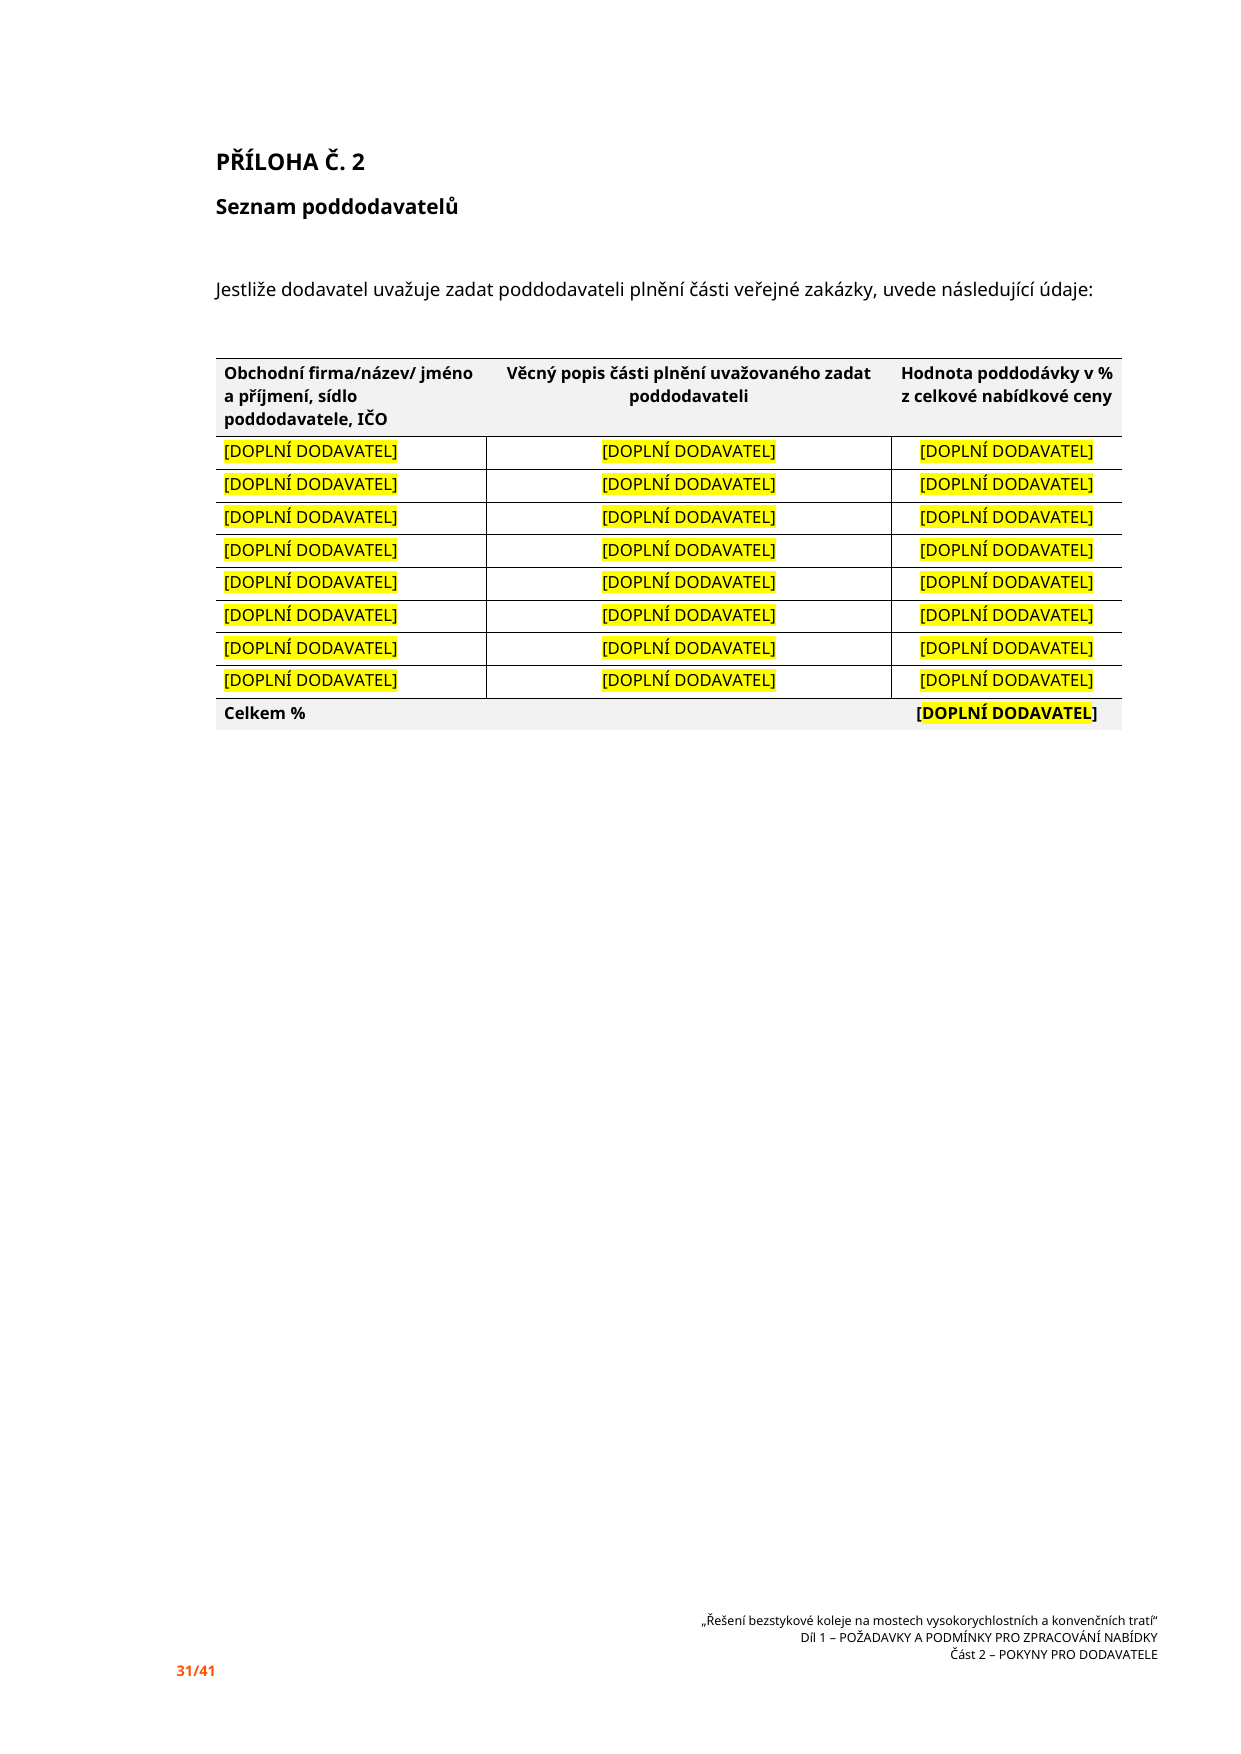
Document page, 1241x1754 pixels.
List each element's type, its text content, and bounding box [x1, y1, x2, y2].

table_cell [DOPLNÍ DODAVATEL] [216, 535, 486, 567]
table_cell [DOPLNÍ DODAVATEL] [892, 437, 1122, 469]
table_cell [DOPLNÍ DODAVATEL] [892, 503, 1122, 534]
table_cell Celkem % [216, 699, 486, 730]
table_cell [DOPLNÍ DODAVATEL] [216, 503, 486, 534]
table_cell [DOPLNÍ DODAVATEL] [892, 568, 1122, 599]
table_cell [DOPLNÍ DODAVATEL] [216, 601, 486, 632]
table_cell [DOPLNÍ DODAVATEL] [487, 535, 891, 567]
text Příloha č. 2 [216, 146, 1122, 177]
table_cell [DOPLNÍ DODAVATEL] [487, 503, 891, 534]
table_cell [DOPLNÍ DODAVATEL] [892, 633, 1122, 665]
table_cell [DOPLNÍ DODAVATEL] [892, 666, 1122, 698]
table_header Obchodní firma/název/ jméno a příjmení, sídlo poddodavatele, IČO [216, 359, 486, 436]
table_cell [DOPLNÍ DODAVATEL] [216, 666, 486, 698]
table_cell [DOPLNÍ DODAVATEL] [487, 437, 891, 469]
table_cell [DOPLNÍ DODAVATEL] [487, 568, 891, 599]
table_cell [486, 699, 891, 730]
table_cell [DOPLNÍ DODAVATEL] [487, 633, 891, 665]
table_header Hodnota poddodávky v % z celkové nabídkové ceny [891, 359, 1122, 436]
table_cell [DOPLNÍ DODAVATEL] [216, 633, 486, 665]
table_cell [DOPLNÍ DODAVATEL] [892, 535, 1122, 567]
table_cell [DOPLNÍ DODAVATEL] [216, 437, 486, 469]
table_cell [DOPLNÍ DODAVATEL] [487, 470, 891, 501]
table_cell [DOPLNÍ DODAVATEL] [487, 666, 891, 698]
table_cell [DOPLNÍ DODAVATEL] [216, 568, 486, 599]
table_cell [DOPLNÍ DODAVATEL] [892, 601, 1122, 632]
table_header Věcný popis části plnění uvažovaného zadat poddodavateli [486, 359, 891, 436]
text Seznam poddodavatelů [216, 192, 1122, 221]
text Jestliže dodavatel uvažuje zadat poddodavateli plnění části veřejné zakázky, uvede následující údaje: [216, 277, 1122, 302]
table_cell [DOPLNÍ DODAVATEL] [487, 601, 891, 632]
table_cell [DOPLNÍ DODAVATEL] [891, 699, 1122, 730]
table_cell [DOPLNÍ DODAVATEL] [216, 470, 486, 501]
table_cell [DOPLNÍ DODAVATEL] [892, 470, 1122, 501]
